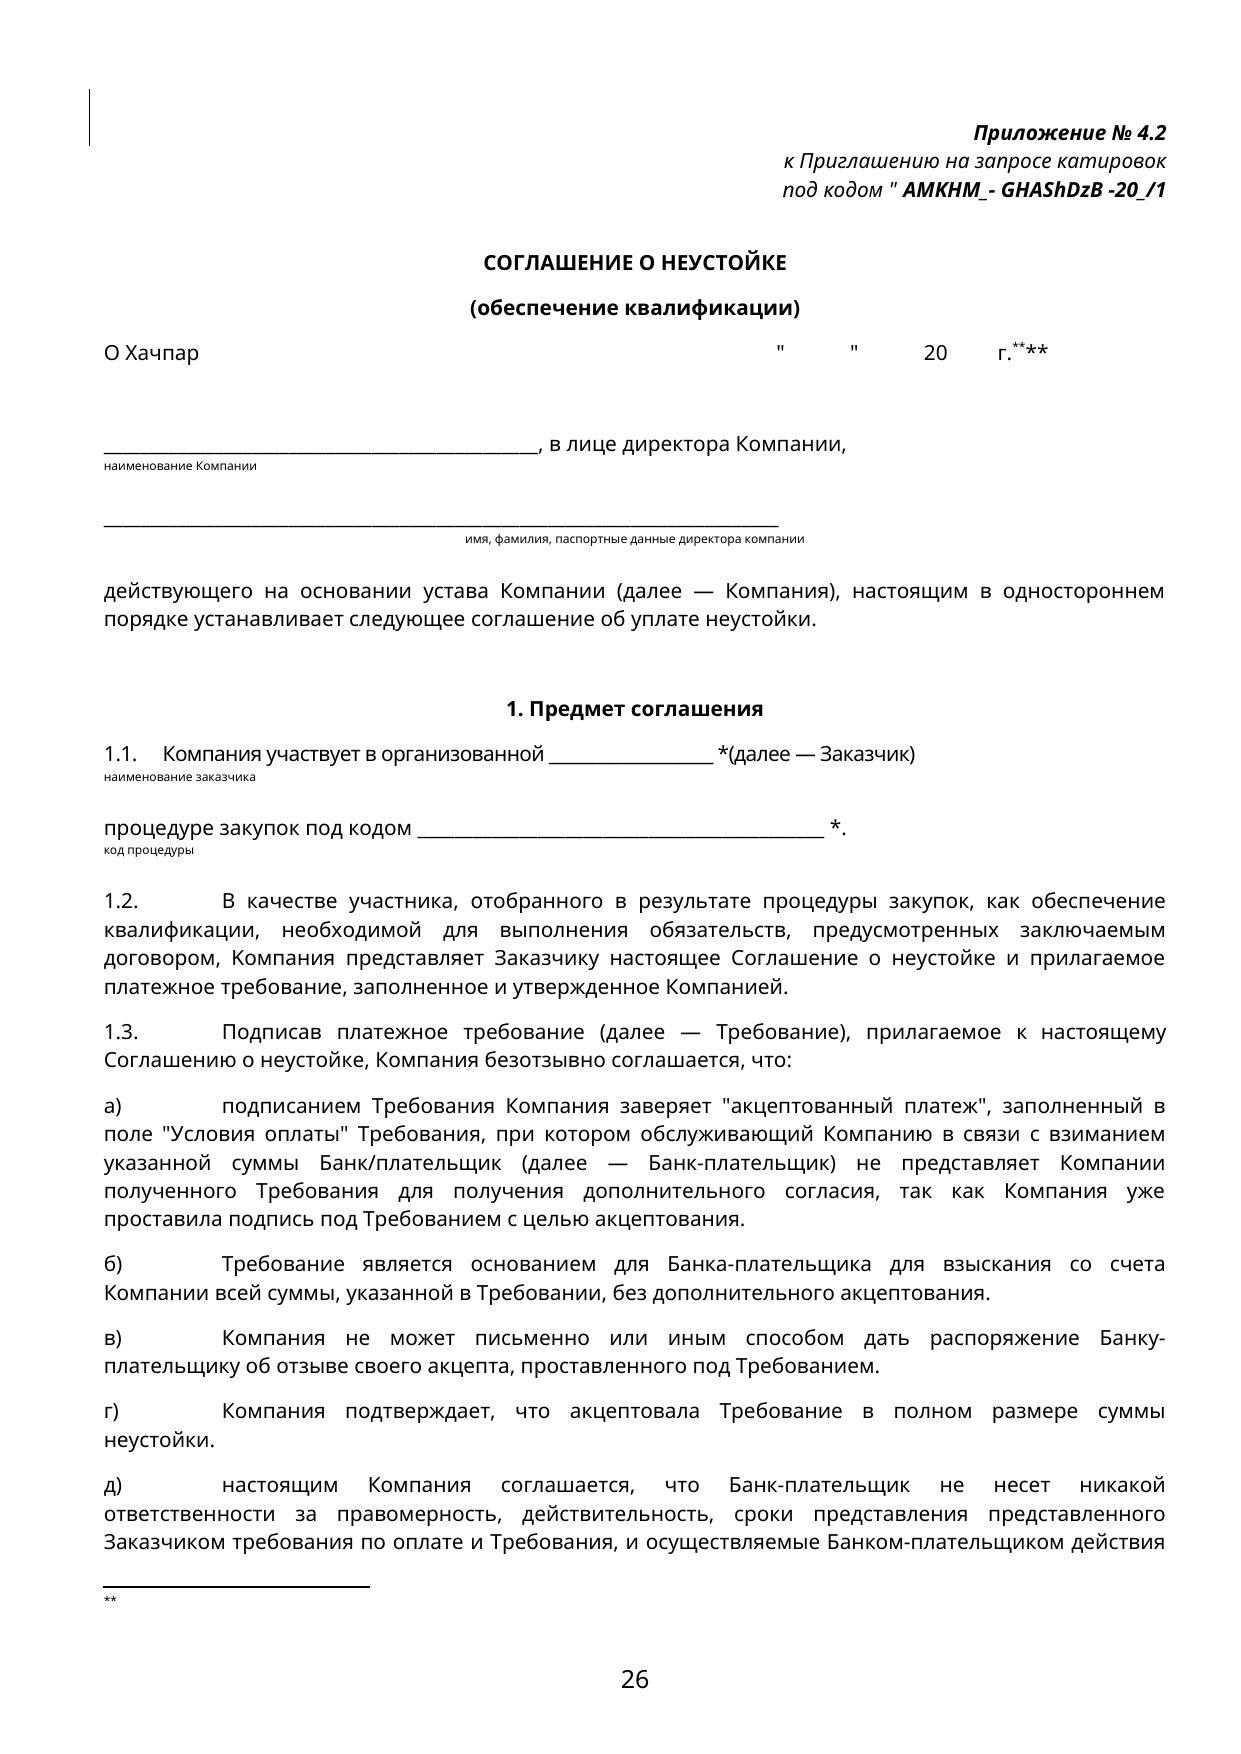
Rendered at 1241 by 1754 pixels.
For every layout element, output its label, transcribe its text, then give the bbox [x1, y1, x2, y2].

table_header " " 20 г.** [591, 339, 1059, 384]
text под кодом " AMKHM_- GHAShDzB -20_/1 [103, 175, 1166, 203]
text (обеспечение квалификации) [103, 293, 1166, 322]
text 1.1. Компания участвует в организованной ___________________ *(далее — Заказчик) [103, 739, 1166, 768]
text а) подписанием Требования Компания заверяет "акцептованный платеж", заполненный в поле "Условия оплаты" Требования, при котором обслуживающий Компанию в связи с взиманием указанной суммы Банк/плательщик (далее — Банк-плательщик) не представляет Компании полученного Требования для получения дополнительного согласия, так как Компания уже проставила подпись под Требованием с целью акцептования. [103, 1091, 1166, 1233]
text _______________________________________________, в лице директора Компании, [103, 429, 1166, 457]
text б) Требование является основанием для Банка-плательщика для взыскания со счета Компании всей суммы, указанной в Требовании, без дополнительного акцептования. [103, 1249, 1166, 1306]
text имя, фамилия, паспортные данные директора компании [103, 531, 1166, 559]
text наименование заказчика [103, 768, 1166, 796]
text код процедуры [103, 842, 1166, 870]
text наименование Компании [103, 457, 1166, 486]
text 1.3. Подписав платежное требование (далее — Требование), прилагаемое к настоящему Соглашению о неустойке, Компания безотзывно соглашается, что: [103, 1017, 1166, 1074]
table_header О Хачпар [92, 339, 591, 384]
text г) Компания подтверждает, что акцептовала Требование в полном размере суммы неустойки. [103, 1397, 1166, 1453]
text 1.2. В качестве участника, օтобранного в результате процедуры закупок, как обеспечение квалификации, необходимой для выполнения обязательств, предусмотренных заключаемым договором, Kомпания представляет Заказчику настоящее Соглашение о неустойке и прилагаемое платежное требование, заполненное и утвержденное Компанией. [103, 887, 1166, 1000]
text процедуре закупок под кодом ____________________________________________ *. [103, 813, 1166, 842]
text СОГЛАШЕНИЕ О НЕУСТОЙКЕ [103, 248, 1166, 277]
text Приложение № 4.2 [103, 118, 1166, 146]
text _________________________________________________________________________ [103, 502, 1166, 531]
text к Приглашению на запросе катировок [103, 146, 1166, 175]
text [103, 1470, 1166, 1556]
text 1. Предмет соглашения [103, 694, 1166, 723]
text в) Компания не может письменно или иным способом дать распоряжение Банку-плательщику об отзыве своего акцепта, проставленного под Требованием. [103, 1323, 1166, 1380]
text действующего на основании устава Компании (далее — Компания), настоящим в одностороннем порядке устанавливает следующее соглашение об уплате неустойки. [103, 576, 1166, 633]
